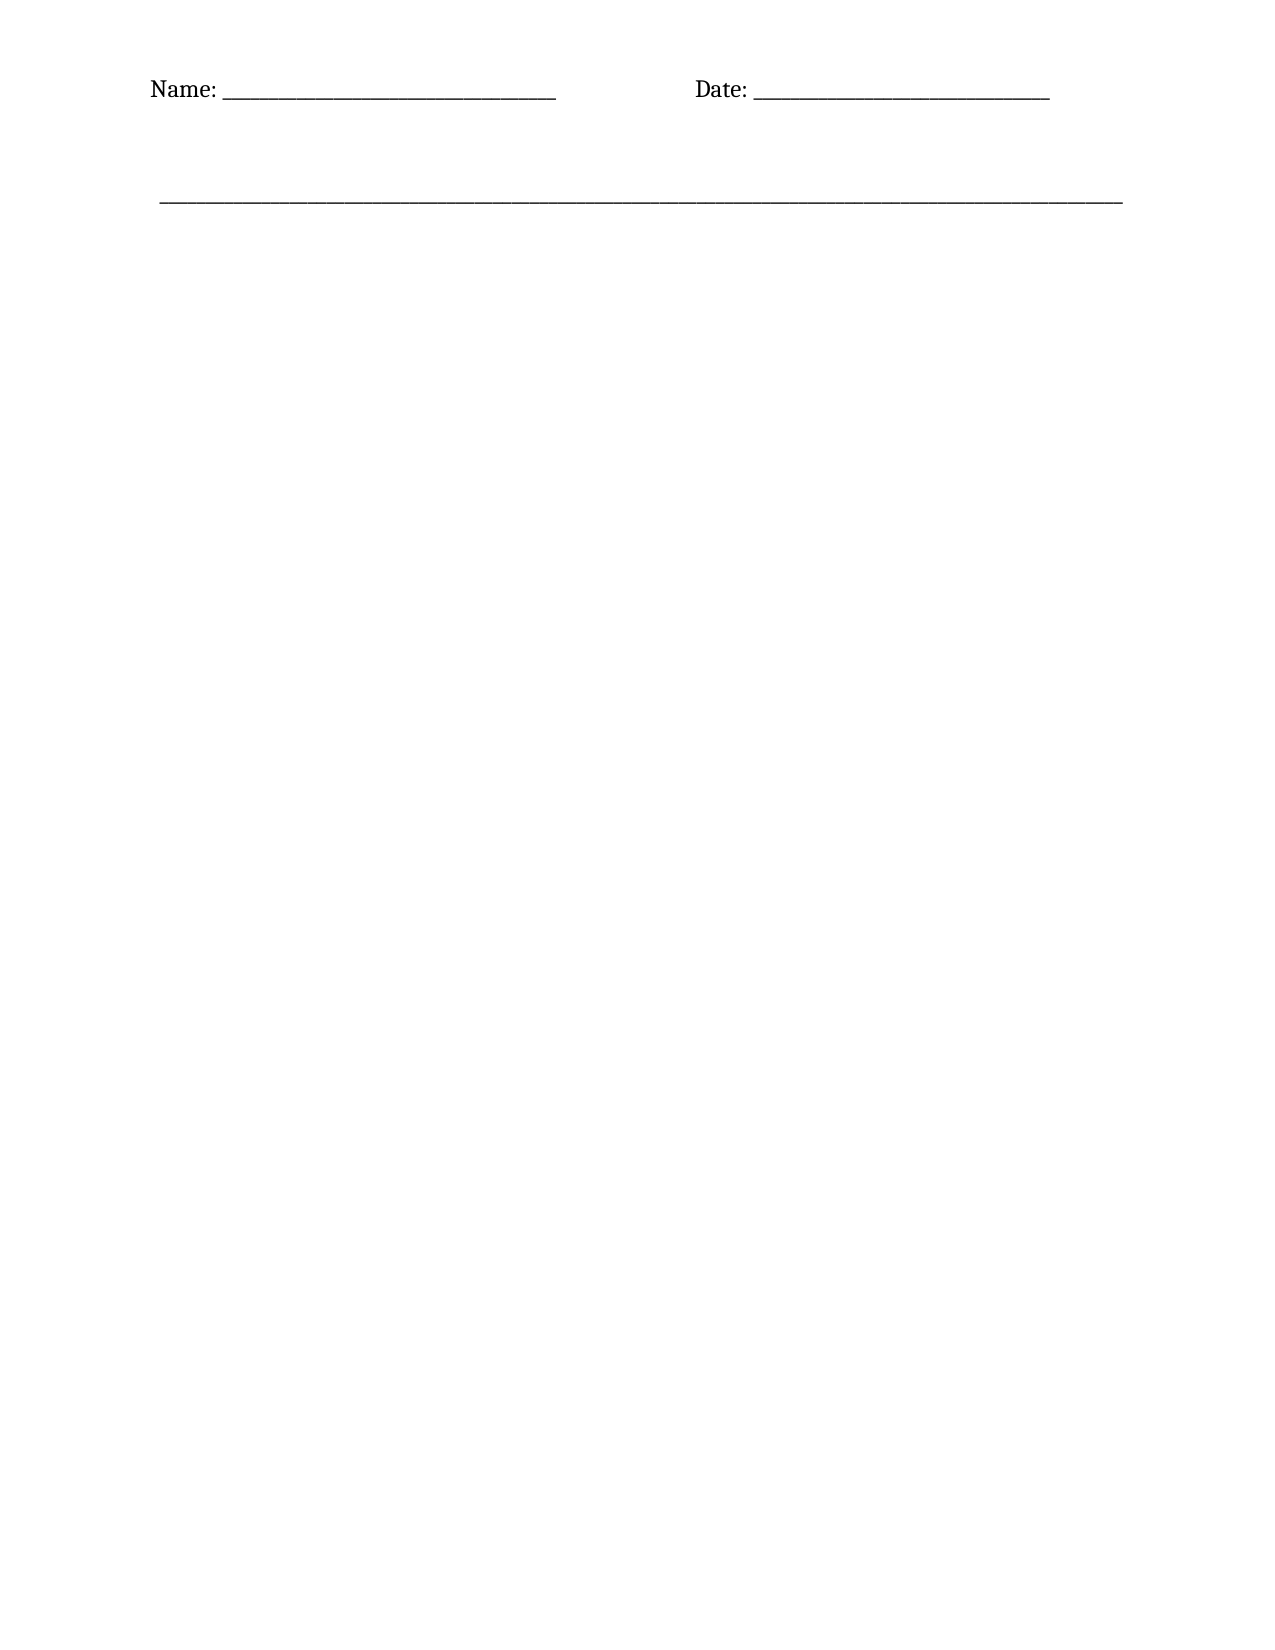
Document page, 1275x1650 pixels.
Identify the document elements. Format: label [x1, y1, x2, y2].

text [159, 179, 1125, 207]
